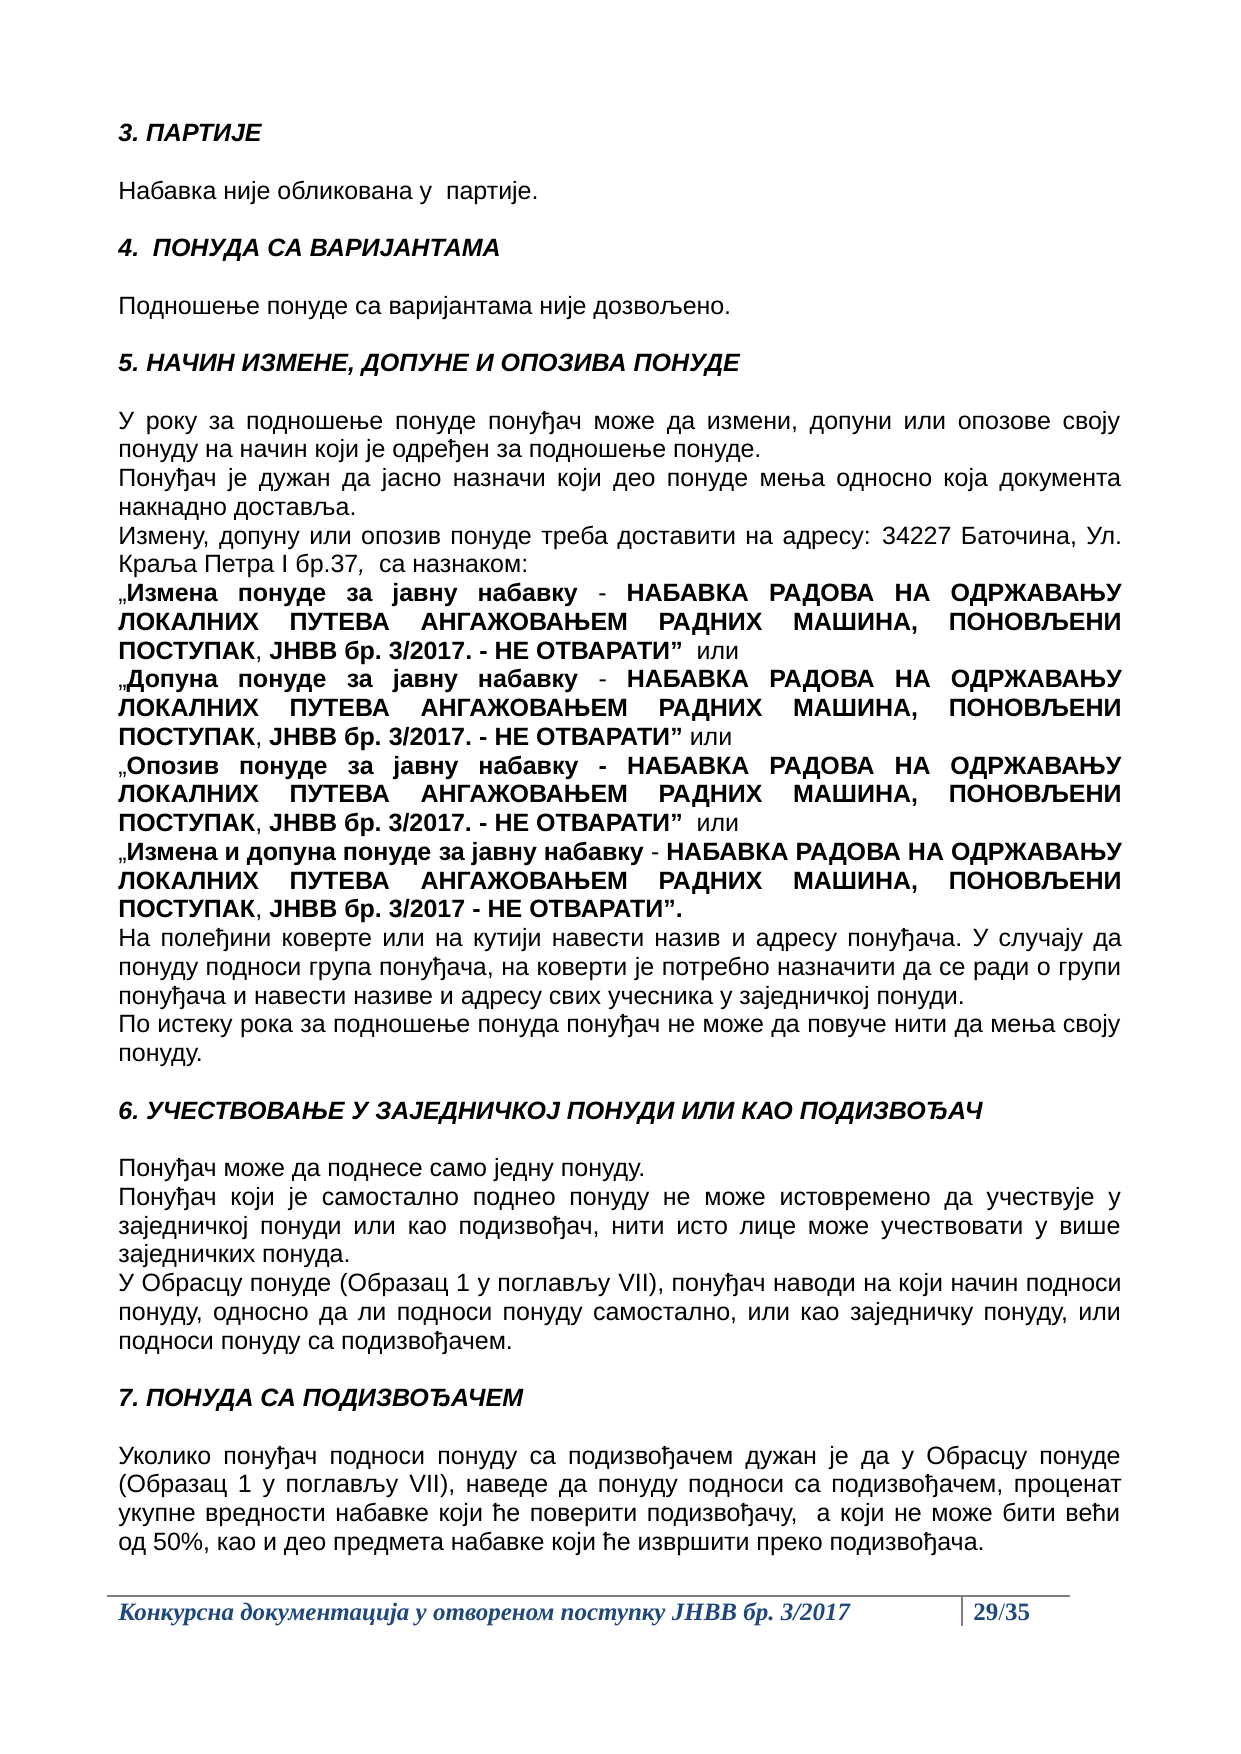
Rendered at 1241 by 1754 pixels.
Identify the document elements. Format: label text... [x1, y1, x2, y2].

text Понуђач је дужан да јасно назначи који део понуде мења односно која документа накнадно доставља. [118, 463, 1122, 521]
text Понуђач који је самостално поднео понуду не може истовремено да учествује у заједничкој понуди или као подизвођач, нити исто лице може учествовати у више заједничких понуда. [118, 1182, 1122, 1268]
text Уколико понуђач подноси понуду са подизвођачем дужан је да у Обрасцу понуде (Образац 1 у поглављу VII), наведе да понуду подноси са подизвођачем, проценат укупне вредности набавке који ће поверити подизвођачу, а који не може бити већи од 50%, као и део предмета набавке који ће извршити преко подизвођача. [118, 1441, 1122, 1556]
text 5. НАЧИН ИЗМЕНЕ, ДОПУНЕ И ОПОЗИВА ПОНУДЕ [118, 348, 1122, 377]
text „Опозив понуде за јавну набавку - НАБАВКА РАДОВА НА ОДРЖАВАЊУ ЛОКАЛНИХ ПУТЕВА АНГАЖОВАЊЕМ РАДНИХ МАШИНА, ПОНОВЉЕНИ ПОСТУПАК, ЈНВВ бр. 3/2017. - НЕ ОТВАРАТИ” или [118, 751, 1122, 837]
text Набавка није обликована у партије. [118, 176, 1122, 204]
text 4. ПОНУДА СА ВАРИЈАНТАМА [118, 233, 1122, 262]
text 3. ПАРТИЈЕ [118, 118, 1122, 147]
text У Обрасцу понуде (Образац 1 у поглављу VII), понуђач наводи на који начин подноси понуду, односно да ли подноси понуду самостално, или као заједничку понуду, или подноси понуду са подизвођачем. [118, 1268, 1122, 1354]
text 6. УЧЕСТВОВАЊЕ У ЗАЈЕДНИЧКОЈ ПОНУДИ ИЛИ КАО ПОДИЗВОЂАЧ [118, 1096, 1122, 1124]
text 7. ПОНУДА СА ПОДИЗВОЂАЧЕМ [118, 1383, 1122, 1412]
text На полеђини коверте или на кутији навести назив и адресу понуђача. У случају да понуду подноси група понуђача, на коверти је потребно назначити да се ради о групи понуђача и навести називе и адресу свих учесника у заједничкој понуди. [118, 923, 1122, 1009]
text „Допуна понуде за јавну набавку - НАБАВКА РАДОВА НА ОДРЖАВАЊУ ЛОКАЛНИХ ПУТЕВА АНГАЖОВАЊЕМ РАДНИХ МАШИНА, ПОНОВЉЕНИ ПОСТУПАК, ЈНВВ бр. 3/2017. - НЕ ОТВАРАТИ” или [118, 664, 1122, 751]
text „Измена понуде за јавну набавку - НАБАВКА РАДОВА НА ОДРЖАВАЊУ ЛОКАЛНИХ ПУТЕВА АНГАЖОВАЊЕМ РАДНИХ МАШИНА, ПОНОВЉЕНИ ПОСТУПАК, ЈНВВ бр. 3/2017. - НЕ ОТВАРАТИ” или [118, 578, 1122, 664]
text По истеку рока за подношење понуда понуђач не може да повуче нити да мења своју понуду. [118, 1009, 1122, 1067]
text У року за подношење понуде понуђач може да измени, допуни или опозове своју понуду на начин који је одређен за подношење понуде. [118, 406, 1122, 463]
text Измену, допуну или опозив понуде треба доставити на адресу: 34227 Баточина, Ул. Краља Петра I бр.37, са назнаком: [118, 521, 1122, 578]
text Подношење понуде са варијантама није дозвољено. [118, 291, 1122, 319]
text Понуђач може да поднесе само једну понуду. [118, 1153, 1122, 1182]
text „Измена и допуна понуде за јавну набавку - НАБАВКА РАДОВА НА ОДРЖАВАЊУ ЛОКАЛНИХ ПУТЕВА АНГАЖОВАЊЕМ РАДНИХ МАШИНА, ПОНОВЉЕНИ ПОСТУПАК, ЈНВВ бр. 3/2017 - НЕ ОТВАРАТИ”. [118, 837, 1122, 923]
